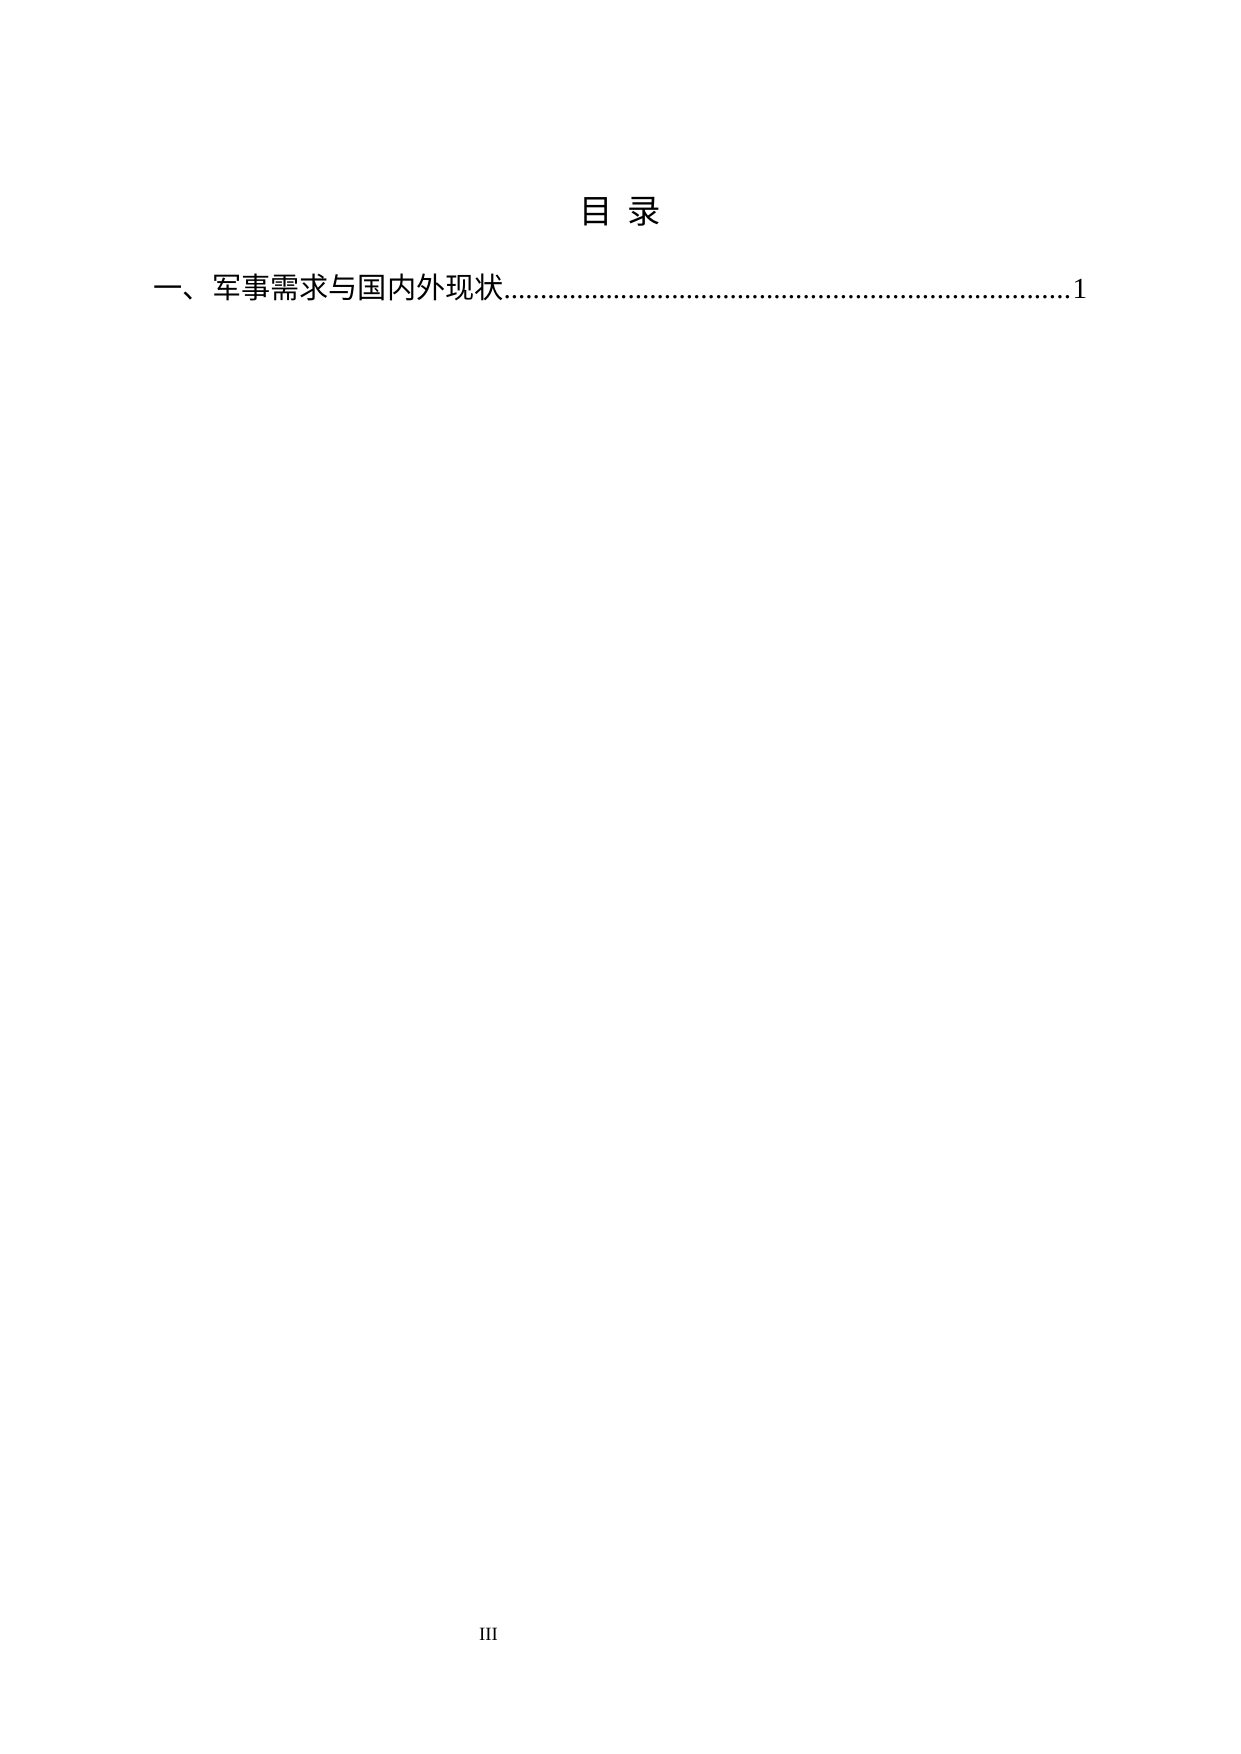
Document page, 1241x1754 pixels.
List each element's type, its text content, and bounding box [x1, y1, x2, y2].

text 目 录 [153, 177, 1087, 236]
text 一、军事需求与国内外现状 1 [153, 261, 1087, 308]
